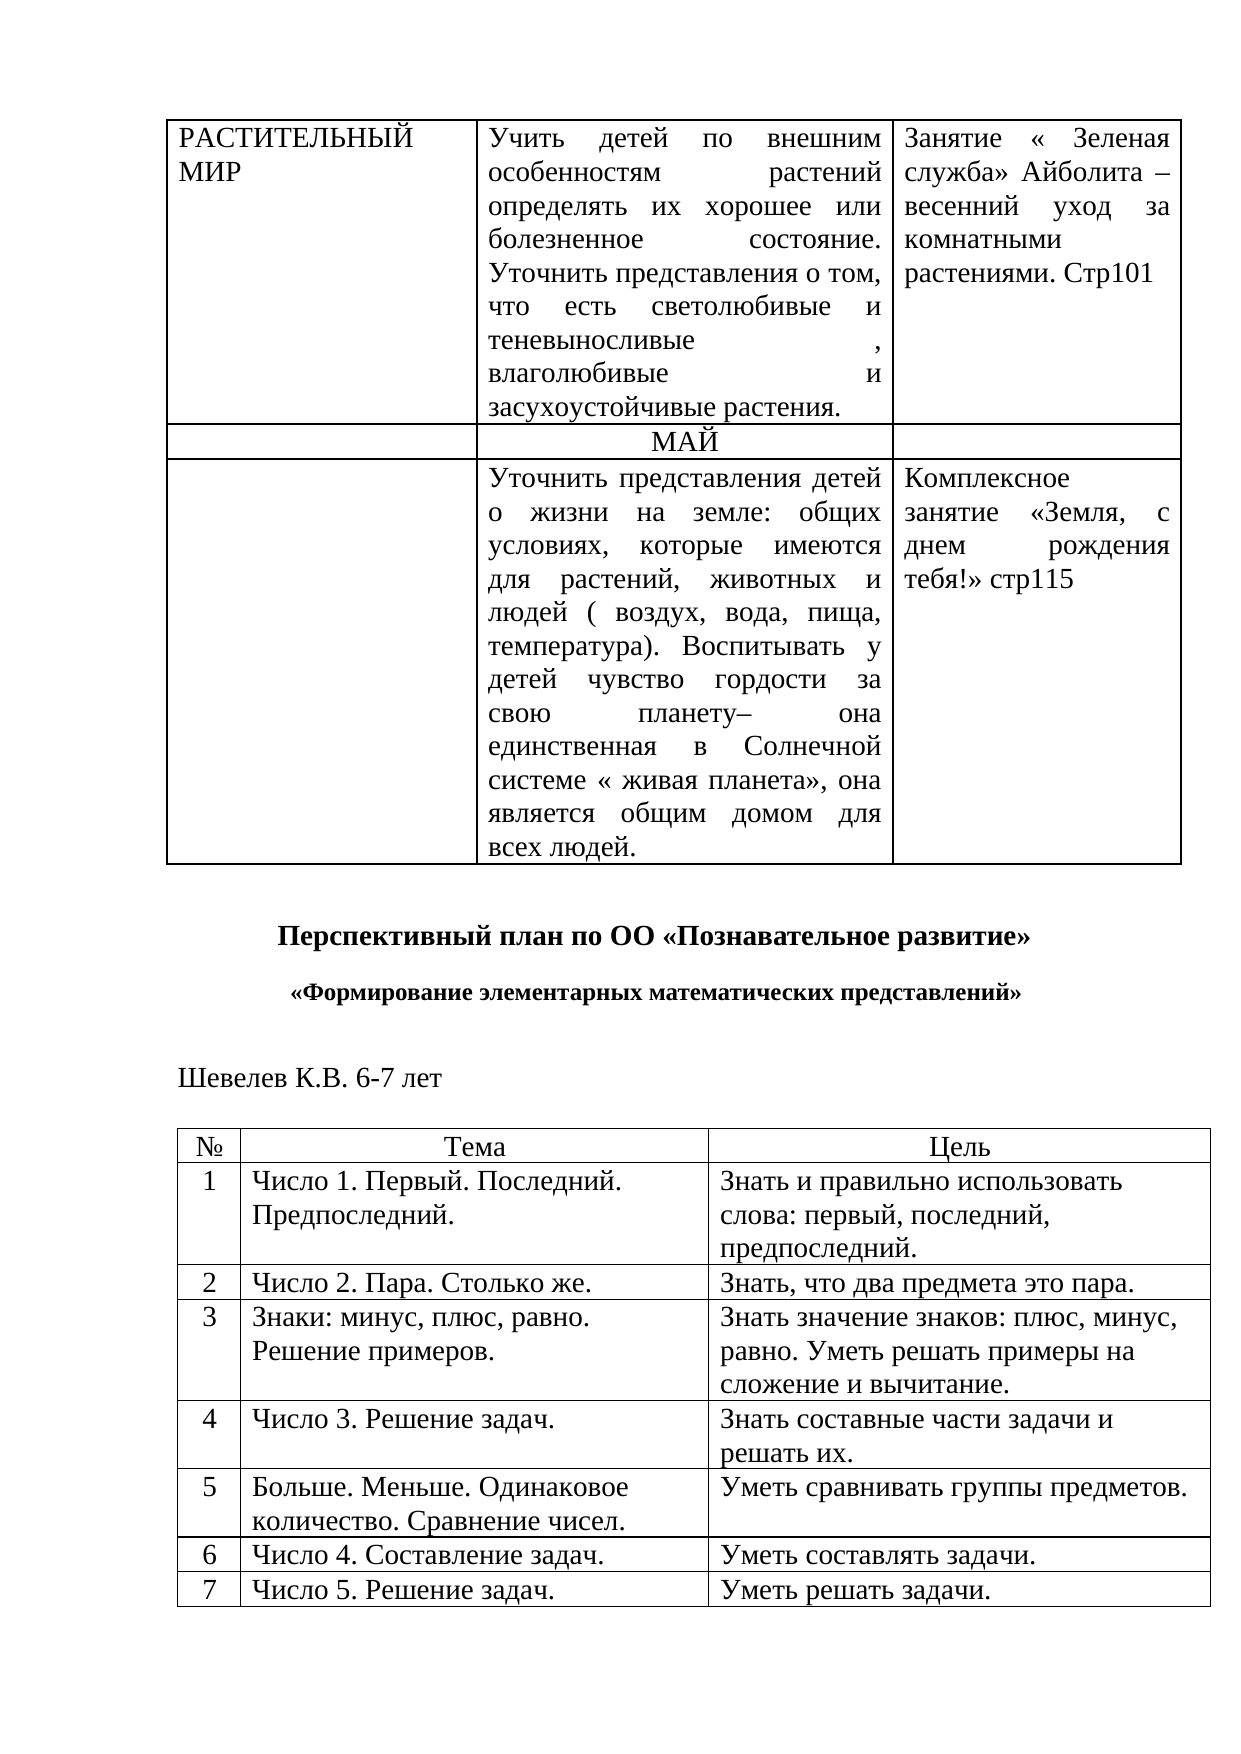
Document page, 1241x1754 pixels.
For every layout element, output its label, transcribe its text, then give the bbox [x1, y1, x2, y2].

text Шевелев К.В. 6-7 лет [177, 1061, 1200, 1094]
table_cell Число 5. Решение задач. [241, 1572, 708, 1606]
table_header Тема [241, 1129, 708, 1162]
table_cell Знать значение знаков: плюс, минус, равно. Уметь решать примеры на сложение и вычитание. [709, 1300, 1210, 1400]
text «Формирование элементарных математических представлений» [177, 977, 1200, 1005]
table_header № [178, 1129, 240, 1162]
table_cell Занятие « Зеленая служба» Айболита – весенний уход за комнатными растениями. Стр101 [894, 121, 1180, 422]
table_cell Знать, что два предмета это пара. [709, 1265, 1210, 1298]
table_cell 6 [178, 1538, 240, 1571]
table_cell РАСТИТЕЛЬНЫЙ МИР [168, 121, 476, 422]
table_cell Уметь составлять задачи. [709, 1538, 1210, 1571]
table_header Цель [709, 1129, 1210, 1162]
table_cell Число 4. Составление задач. [241, 1538, 708, 1571]
table_cell 5 [178, 1469, 240, 1536]
table_cell [168, 460, 476, 863]
table_cell 3 [178, 1300, 240, 1400]
table_cell Комплексное занятие «Земля, с днем рождения тебя!» стр115 [894, 460, 1180, 863]
table_cell [894, 425, 1180, 458]
table_cell [168, 425, 476, 458]
table_cell 7 [178, 1572, 240, 1606]
table_cell МАЙ [478, 425, 892, 458]
table_cell Учить детей по внешним особенностям растений определять их хорошее или болезненное состояние. Уточнить представления о том, что есть светолюбивые и теневыносливые , влаголюбивые и засухоустойчивые растения. [478, 121, 892, 422]
table_cell 2 [178, 1265, 240, 1298]
table_cell Число 2. Пара. Столько же. [241, 1265, 708, 1298]
table_cell Больше. Меньше. Одинаковое количество. Сравнение чисел. [241, 1469, 708, 1536]
text Перспективный план по ОО «Познавательное развитие» [177, 918, 1200, 951]
table_cell Уметь решать задачи. [709, 1572, 1210, 1606]
table_cell Знать и правильно использовать слова: первый, последний, предпоследний. [709, 1163, 1210, 1264]
table_cell Уточнить представления детей о жизни на земле: общих условиях, которые имеются для растений, животных и людей ( воздух, вода, пища, температура). Воспитывать у детей чувство гордости за свою планету– она единственная в Солнечной системе « живая планета», она является общим домом для всех людей. [478, 460, 892, 863]
table_cell Уметь сравнивать группы предметов. [709, 1469, 1210, 1536]
table_cell Число 3. Решение задач. [241, 1401, 708, 1468]
table_cell 4 [178, 1401, 240, 1468]
table_cell Знаки: минус, плюс, равно. Решение примеров. [241, 1300, 708, 1400]
table_cell Число 1. Первый. Последний. Предпоследний. [241, 1163, 708, 1264]
table_cell Знать составные части задачи и решать их. [709, 1401, 1210, 1468]
table_cell 1 [178, 1163, 240, 1264]
